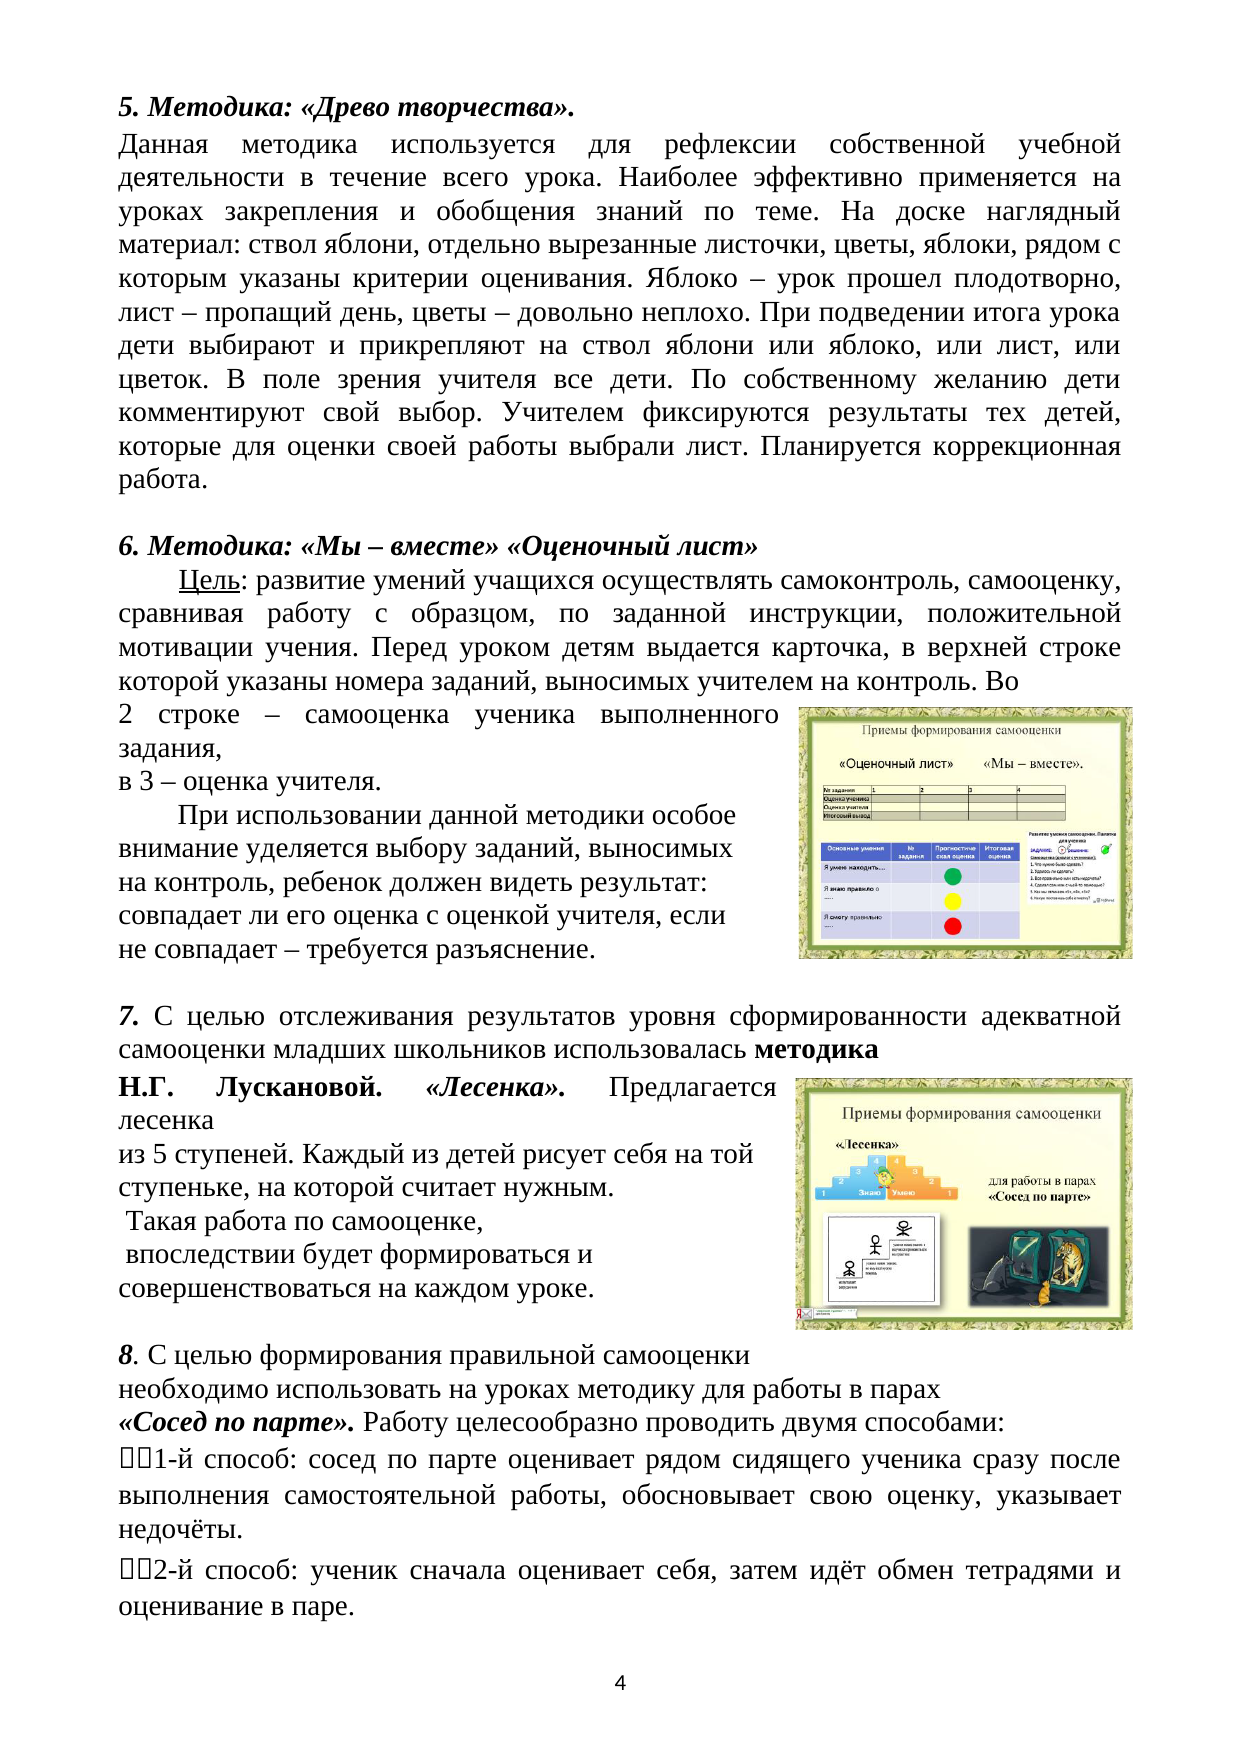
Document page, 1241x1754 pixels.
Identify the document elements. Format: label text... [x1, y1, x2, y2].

text из 5 ступеней. Каждый из детей рисует себя на той [118, 1136, 795, 1169]
text 6. Методика: «Мы – вместе» «Оценочный лист» [118, 528, 1122, 562]
text 5. Методика: «Древо творчества». [118, 89, 1122, 122]
text совершенствоваться на каждом уроке. [118, 1270, 795, 1304]
text не совпадает – требуется разъяснение. [118, 931, 1122, 964]
text Н.Г. Лускановой. «Лесенка». Предлагается лесенка [118, 1069, 1122, 1136]
text 7. С целью отслеживания результатов уровня сформированности адекватной самооценки младших школьников использовалась методика [118, 998, 1122, 1065]
text 8. С целью формирования правильной самооценки [118, 1337, 1122, 1371]
text необходимо использовать на уроках методику для работы в парах [118, 1371, 1122, 1404]
text «Сосед по парте». Работу целесообразно проводить двумя способами: [118, 1404, 1122, 1438]
text 2-й способ: ученик сначала оценивает себя, затем идёт обмен тетрадями и оценивание в паре. [118, 1548, 1122, 1622]
text 1-й способ: сосед по парте оценивает рядом сидящего ученика сразу после выполнения самостоятельной работы, обосновывает свою оценку, указывает недочёты. [118, 1438, 1122, 1544]
text Цель: развитие умений учащихся осуществлять самоконтроль, самооценку, сравнивая работу с образцом, по заданной инструкции, положительной мотивации учения. Перед уроком детям выдается карточка, в верхней строке которой указаны номера заданий, выносимых учителем на контроль. Во [118, 562, 1122, 696]
text Такая работа по самооценке, [118, 1203, 795, 1237]
text в 3 – оценка учителя. [118, 763, 798, 797]
text При использовании данной методики особое [118, 797, 798, 830]
text совпадает ли его оценка с оценкой учителя, если [118, 897, 798, 931]
text Данная методика используется для рефлексии собственной учебной деятельности в течение всего урока. Наиболее эффективно применяется на уроках закрепления и обобщения знаний по теме. На доске наглядный материал: ствол яблони, отдельно вырезанные листочки, цветы, яблоки, рядом с которым указаны критерии оценивания. Яблоко – урок прошел плодотворно, лист – пропащий день, цветы – довольно неплохо. При подведении итога урока дети выбирают и прикрепляют на ствол яблони или яблоко, или лист, или цветок. В поле зрения учителя все дети. По собственному желанию дети комментируют свой выбор. Учителем фиксируются результаты тех детей, которые для оценки своей работы выбрали лист. Планируется коррекционная работа. [118, 126, 1122, 495]
text внимание уделяется выбору заданий, выносимых [118, 830, 798, 864]
text ступеньке, на которой считает нужным. [118, 1169, 795, 1203]
text впоследствии будет формироваться и [118, 1237, 795, 1270]
text на контроль, ребенок должен видеть результат: [118, 864, 798, 897]
text 2 строке – самооценка ученика выполненного задания, [118, 696, 1122, 763]
